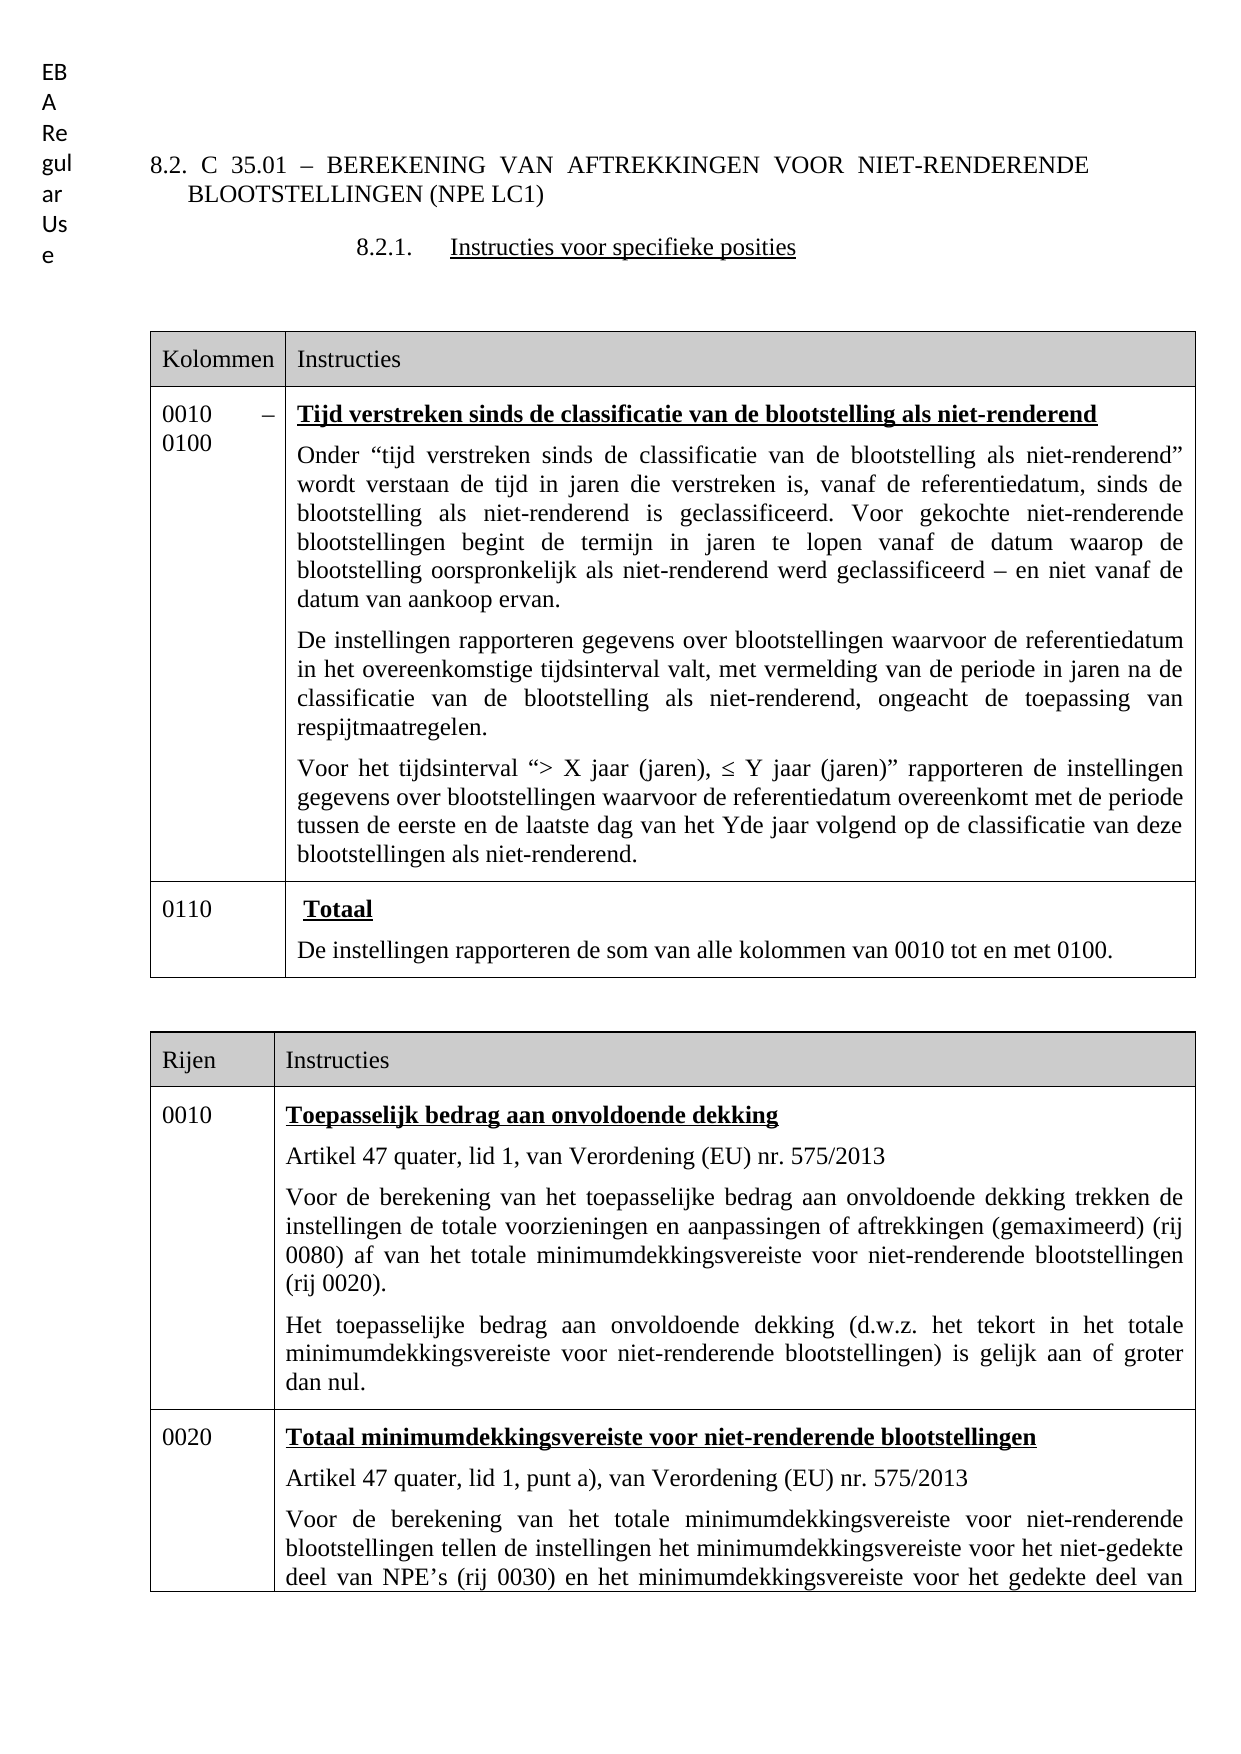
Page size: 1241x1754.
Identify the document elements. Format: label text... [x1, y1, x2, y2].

table_header Instructies [275, 1033, 1195, 1086]
list 8.2. C 35.01 – BEREKENING VAN AFTREKKINGEN VOOR NIET-RENDERENDE BLOOTSTELLINGEN (NPE LC1) [150, 150, 1090, 207]
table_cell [275, 1410, 1195, 1591]
table_cell 0110 [151, 882, 285, 977]
table_cell Tijd verstreken sinds de classificatie van de blootstelling als niet-renderend Onder “tijd verstreken sinds de classificatie van de blootstelling als niet-renderend” wordt verstaan de tijd in jaren die verstreken is, vanaf de referentiedatum, sinds de blootstelling als niet-renderend is geclassificeerd. Voor gekochte niet-renderende blootstellingen begint de termijn in jaren te lopen vanaf de datum waarop de blootstelling oorspronkelijk als niet-renderend werd geclassificeerd – en niet vanaf de datum van aankoop ervan. De instellingen rapporteren gegevens over blootstellingen waarvoor de referentiedatum in het overeenkomstige tijdsinterval valt, met vermelding van de periode in jaren na de classificatie van de blootstelling als niet-renderend, ongeacht de toepassing van respijtmaatregelen. Voor het tijdsinterval “> X jaar (jaren), ≤ Y jaar (jaren)” rapporteren de instellingen gegevens over blootstellingen waarvoor de referentiedatum overeenkomt met de periode tussen de eerste en de laatste dag van het Yde jaar volgend op de classificatie van deze blootstellingen als niet-renderend. [286, 387, 1195, 881]
table_cell Toepasselijk bedrag aan onvoldoende dekking Artikel 47 quater, lid 1, van Verordening (EU) nr. 575/2013 Voor de berekening van het toepasselijke bedrag aan onvoldoende dekking trekken de instellingen de totale voorzieningen en aanpassingen of aftrekkingen (gemaximeerd) (rij 0080) af van het totale minimumdekkingsvereiste voor niet-renderende blootstellingen (rij 0020). Het toepasselijke bedrag aan onvoldoende dekking (d.w.z. het tekort in het totale minimumdekkingsvereiste voor niet-renderende blootstellingen) is gelijk aan of groter dan nul. [275, 1087, 1195, 1408]
table_cell 0010 [151, 1087, 274, 1408]
table_cell 0020 [151, 1410, 274, 1591]
table_cell Totaal De instellingen rapporteren de som van alle kolommen van 0010 tot en met 0100. [286, 882, 1195, 977]
table_cell 0010 – 0100 [151, 387, 285, 881]
table_header Instructies [286, 332, 1195, 386]
table_header Rijen [151, 1033, 274, 1086]
list Instructies voor specifieke posities [356, 232, 1090, 261]
table_header Kolommen [151, 332, 285, 386]
